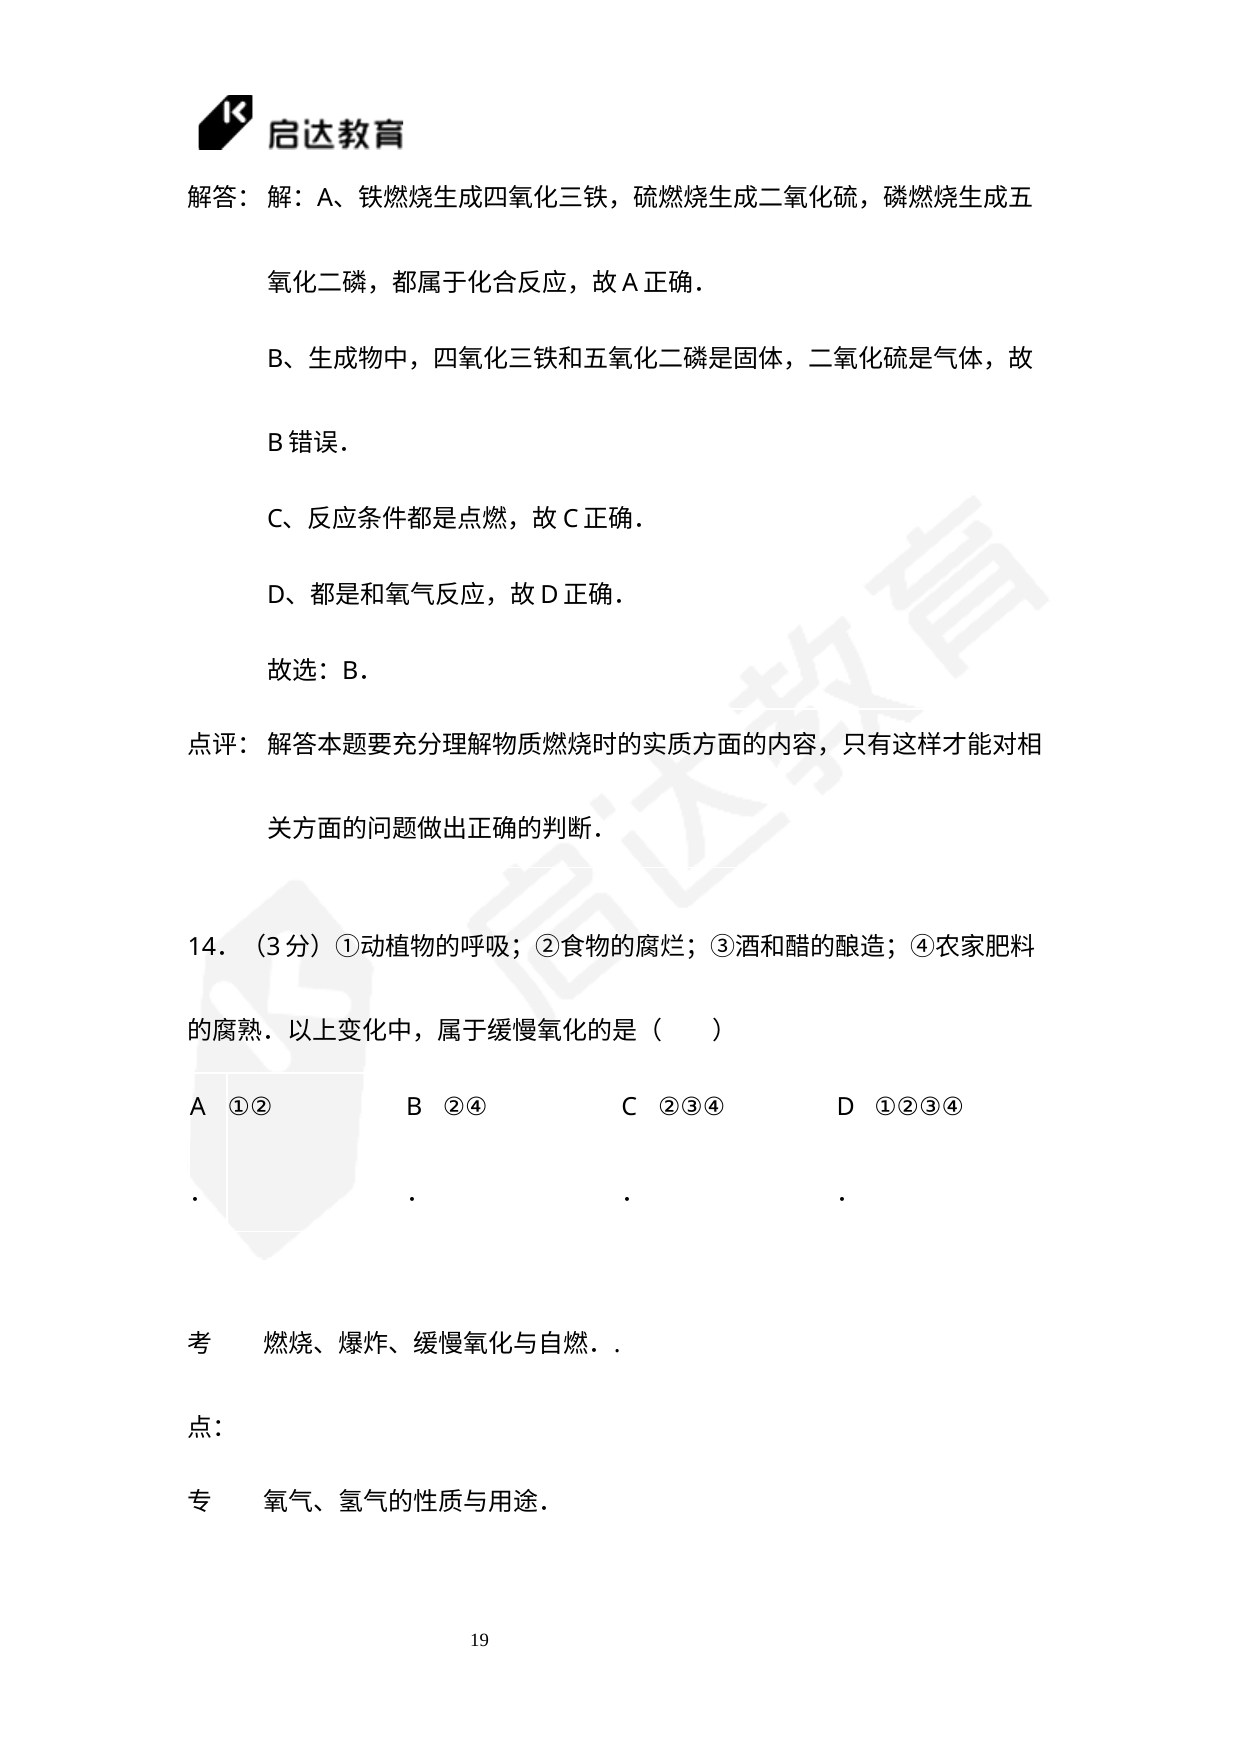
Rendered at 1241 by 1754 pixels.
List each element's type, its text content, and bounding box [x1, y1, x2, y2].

table_header ②③④ [658, 1074, 835, 1231]
picture [198, 95, 404, 150]
table_cell 氧气、氢气的性质与用途． [264, 1468, 1051, 1540]
table_header D． [836, 1074, 873, 1231]
table_header ②④ [443, 1074, 620, 1231]
table_header A． [190, 1074, 226, 1231]
table_header C． [621, 1074, 656, 1231]
table_cell 点评： [187, 710, 265, 867]
table_header ①②③④ [874, 1074, 1051, 1231]
table_cell 专题： [187, 1468, 262, 1540]
table_cell 解答： [187, 164, 265, 708]
table_header B． [406, 1074, 441, 1231]
table_cell 解答本题要充分理解物质燃烧时的实质方面的内容，只有这样才能对相关方面的问题做出正确的判断． [267, 710, 1051, 867]
table_header 燃烧、爆炸、缓慢氧化与自燃．. [264, 1309, 1051, 1466]
table_header ①② [228, 1074, 404, 1231]
table_cell 解：A、铁燃烧生成四氧化三铁，硫燃烧生成二氧化硫，磷燃烧生成五氧化二磷，都属于化合反应，故A正确． B、生成物中，四氧化三铁和五氧化二磷是固体，二氧化硫是气体，故B错误． C、反应条件都是点燃，故C正确． D、都是和氧气反应，故D正确． 故选：B． [267, 164, 1051, 708]
text 14．（3分）①动植物的呼吸；②食物的腐烂；③酒和醋的酿造；④农家肥料的腐熟．以上变化中，属于缓慢氧化的是（ ） [187, 912, 1053, 1061]
table_header 考点： [187, 1309, 262, 1466]
